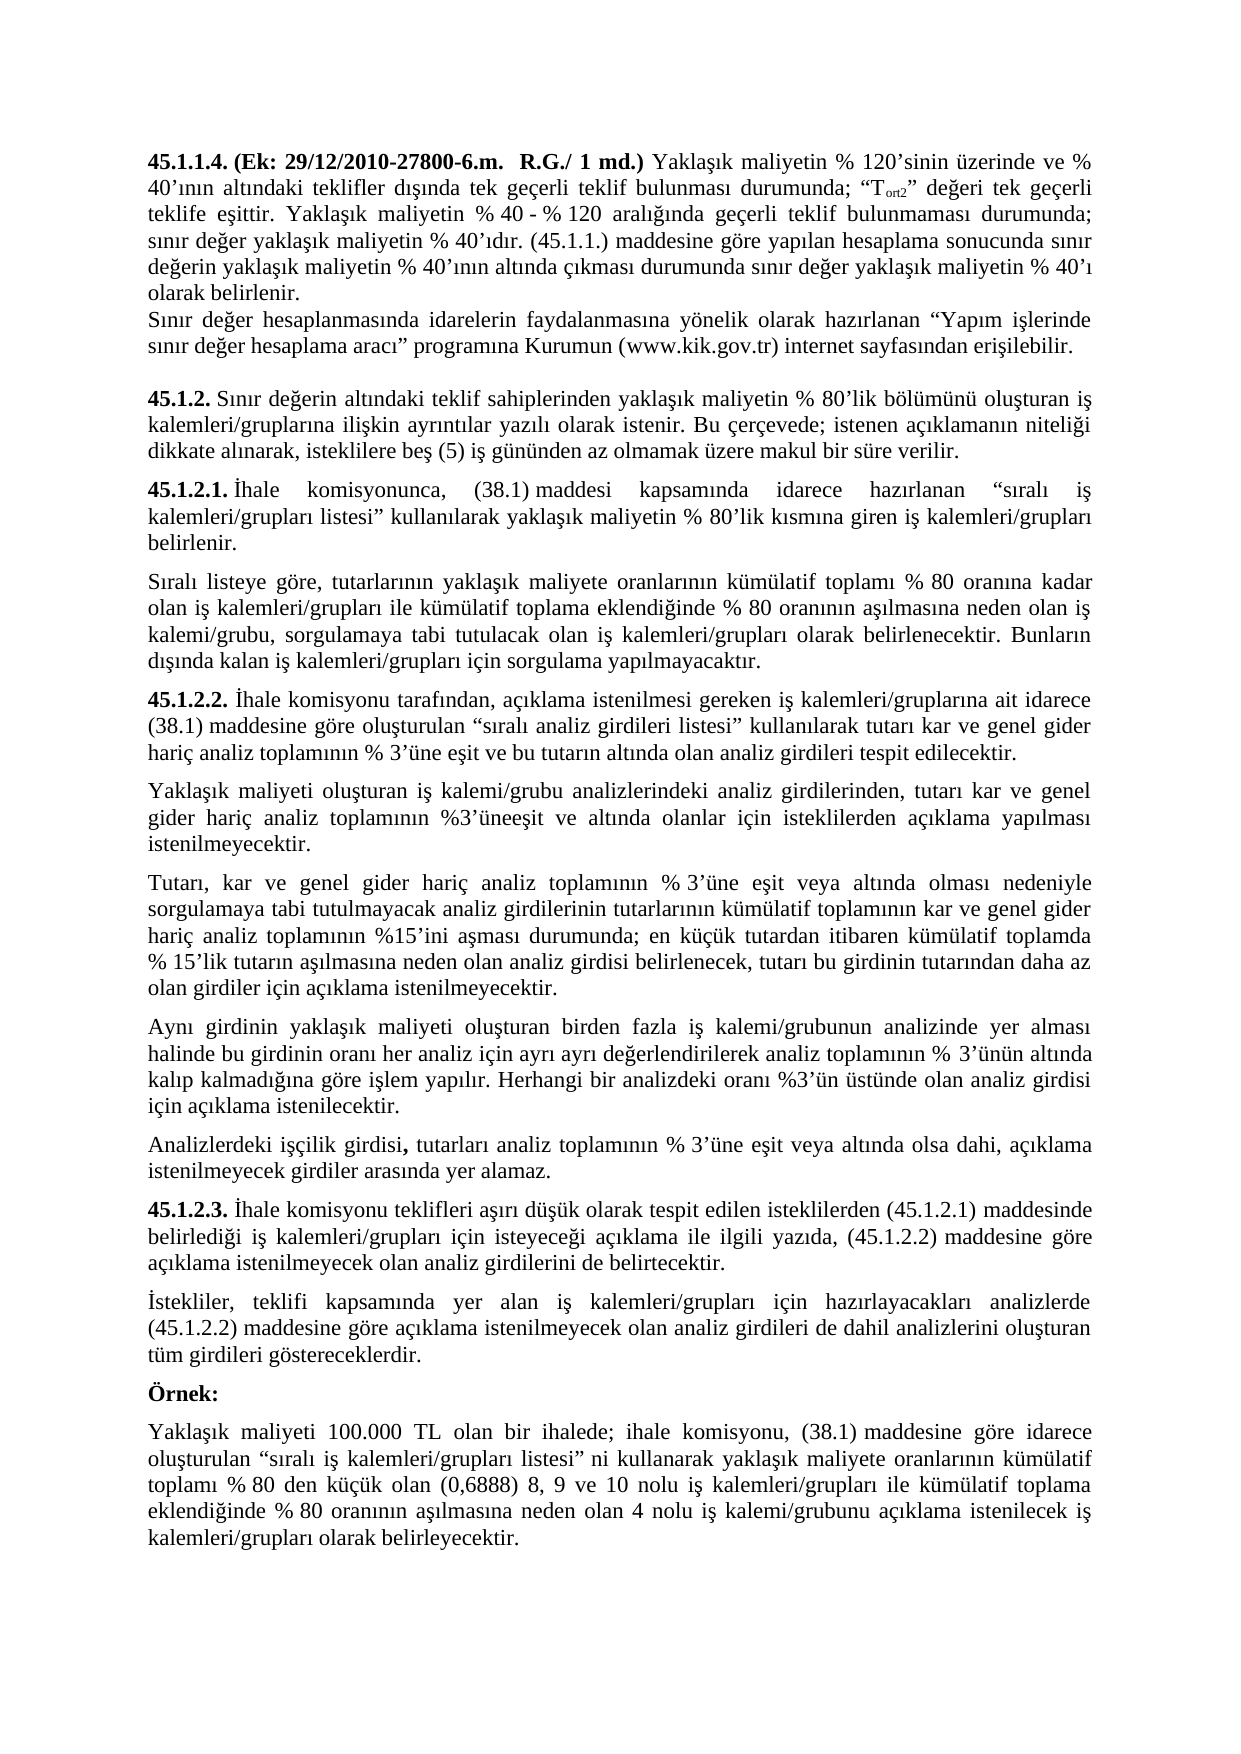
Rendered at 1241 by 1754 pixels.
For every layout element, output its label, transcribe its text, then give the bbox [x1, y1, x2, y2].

text Yaklaşık maliyeti oluşturan iş kalemi/grubu analizlerindeki analiz girdilerinden, tutarı kar ve genel gider hariç analiz toplamının %3’üneeşit ve altında olanlar için isteklilerden açıklama yapılması istenilmeyecektir. [148, 777, 1092, 857]
text Sınır değer hesaplanmasında idarelerin faydalanmasına yönelik olarak hazırlanan “Yapım işlerinde sınır değer hesaplama aracı” programına Kurumun (www.kik.gov.tr) internet sayfasından erişilebilir. [148, 306, 1092, 358]
text 45.1.2.2. İhale komisyonu tarafından, açıklama istenilmesi gereken iş kalemleri/gruplarına ait idarece (38.1) maddesine göre oluşturulan “sıralı analiz girdileri listesi” kullanılarak tutarı kar ve genel gider hariç analiz toplamının % 3’üne eşit ve bu tutarın altında olan analiz girdileri tespit edilecektir. [148, 686, 1092, 765]
text 45.1.2.3. İhale komisyonu teklifleri aşırı düşük olarak tespit edilen isteklilerden (45.1.2.1) maddesinde belirlediği iş kalemleri/grupları için isteyeceği açıklama ile ilgili yazıda, (45.1.2.2) maddesine göre açıklama istenilmeyecek olan analiz girdilerini de belirtecektir. [148, 1196, 1092, 1276]
text 45.1.2.1. İhale komisyonunca, (38.1) maddesi kapsamında idarece hazırlanan “sıralı iş kalemleri/grupları listesi” kullanılarak yaklaşık maliyetin % 80’lik kısmına giren iş kalemleri/grupları belirlenir. [148, 476, 1092, 556]
text Aynı girdinin yaklaşık maliyeti oluşturan birden fazla iş kalemi/grubunun analizinde yer alması halinde bu girdinin oranı her analiz için ayrı ayrı değerlendirilerek analiz toplamının % 3’ünün altında kalıp kalmadığına göre işlem yapılır. Herhangi bir analizdeki oranı %3’ün üstünde olan analiz girdisi için açıklama istenilecektir. [148, 1013, 1092, 1119]
text 45.1.1.4. (Ek: 29/12/2010-27800-6.m. R.G./ 1 md.) Yaklaşık maliyetin % 120’sinin üzerinde ve % 40’ının altındaki teklifler dışında tek geçerli teklif bulunması durumunda; “Tort2” değeri tek geçerli teklife eşittir. Yaklaşık maliyetin % 40 - % 120 aralığında geçerli teklif bulunmaması durumunda; sınır değer yaklaşık maliyetin % 40’ıdır. (45.1.1.) maddesine göre yapılan hesaplama sonucunda sınır değerin yaklaşık maliyetin % 40’ının altında çıkması durumunda sınır değer yaklaşık maliyetin % 40’ı olarak belirlenir. [148, 148, 1092, 306]
text Örnek: [148, 1379, 1092, 1406]
text İstekliler, teklifi kapsamında yer alan iş kalemleri/grupları için hazırlayacakları analizlerde (45.1.2.2) maddesine göre açıklama istenilmeyecek olan analiz girdileri de dahil analizlerini oluşturan tüm girdileri göstereceklerdir. [148, 1288, 1092, 1367]
text Yaklaşık maliyeti 100.000 TL olan bir ihalede; ihale komisyonu, (38.1) maddesine göre idarece oluşturulan “sıralı iş kalemleri/grupları listesi” ni kullanarak yaklaşık maliyete oranlarının kümülatif toplamı % 80 den küçük olan (0,6888) 8, 9 ve 10 nolu iş kalemleri/grupları ile kümülatif toplama eklendiğinde % 80 oranının aşılmasına neden olan 4 nolu iş kalemi/grubunu açıklama istenilecek iş kalemleri/grupları olarak belirleyecektir. [148, 1418, 1092, 1550]
text Analizlerdeki işçilik girdisi, tutarları analiz toplamının % 3’üne eşit veya altında olsa dahi, açıklama istenilmeyecek girdiler arasında yer alamaz. [148, 1131, 1092, 1184]
text 45.1.2. Sınır değerin altındaki teklif sahiplerinden yaklaşık maliyetin % 80’lik bölümünü oluşturan iş kalemleri/gruplarına ilişkin ayrıntılar yazılı olarak istenir. Bu çerçevede; istenen açıklamanın niteliği dikkate alınarak, isteklilere beş (5) iş gününden az olmamak üzere makul bir süre verilir. [148, 385, 1092, 464]
text Sıralı listeye göre, tutarlarının yaklaşık maliyete oranlarının kümülatif toplamı % 80 oranına kadar olan iş kalemleri/grupları ile kümülatif toplama eklendiğinde % 80 oranının aşılmasına neden olan iş kalemi/grubu, sorgulamaya tabi tutulacak olan iş kalemleri/grupları olarak belirlenecektir. Bunların dışında kalan iş kalemleri/grupları için sorgulama yapılmayacaktır. [148, 568, 1092, 673]
text Tutarı, kar ve genel gider hariç analiz toplamının % 3’üne eşit veya altında olması nedeniyle sorgulamaya tabi tutulmayacak analiz girdilerinin tutarlarının kümülatif toplamının kar ve genel gider hariç analiz toplamının %15’ini aşması durumunda; en küçük tutardan itibaren kümülatif toplamda % 15’lik tutarın aşılmasına neden olan analiz girdisi belirlenecek, tutarı bu girdinin tutarından daha az olan girdiler için açıklama istenilmeyecektir. [148, 869, 1092, 1001]
